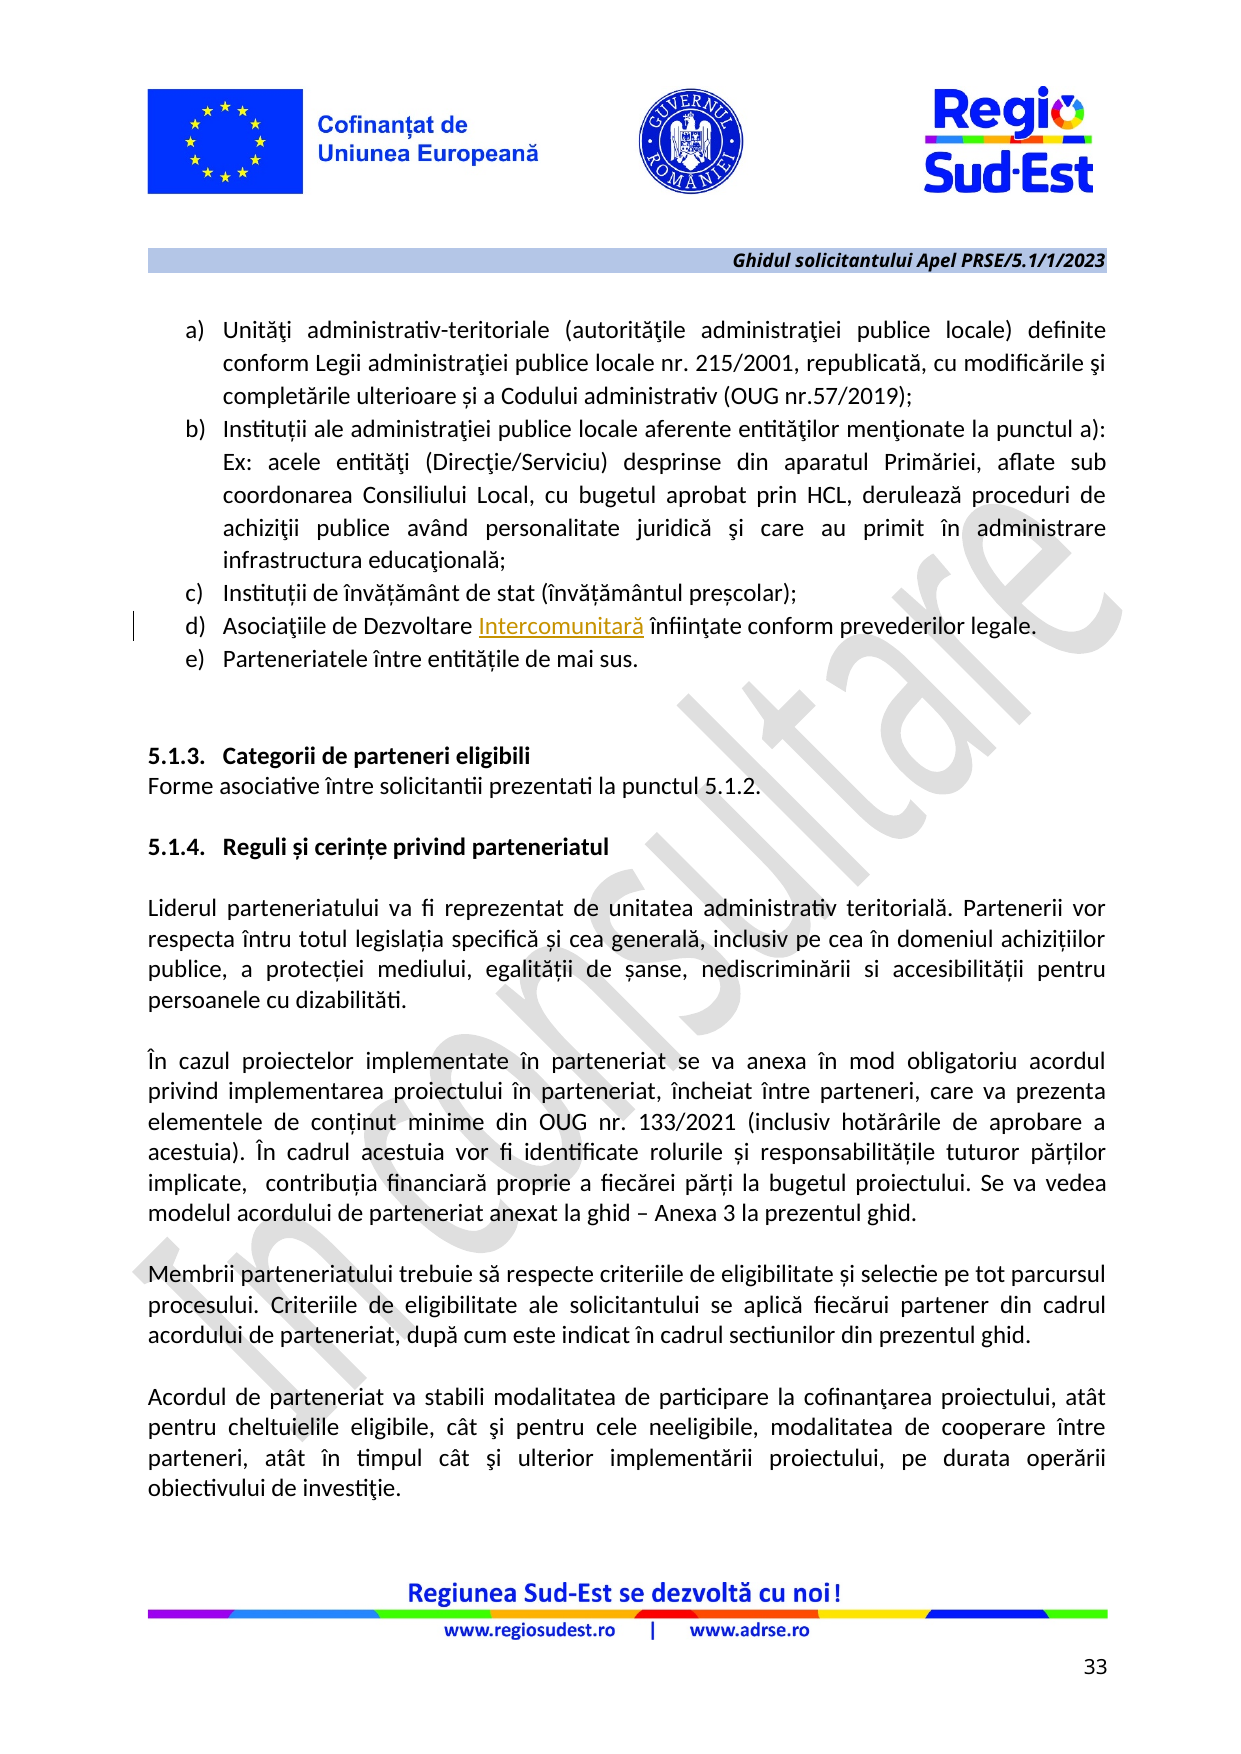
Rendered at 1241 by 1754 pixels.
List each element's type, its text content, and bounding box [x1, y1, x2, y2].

picture [147, 86, 1093, 195]
subtitle Categorii de parteneri eligibili [148, 740, 1107, 770]
text Forme asociative între solicitantii prezentati la punctul 5.1.2. [148, 770, 1107, 801]
list Asociaţiile de Dezvoltare înfiinţate conform prevederilor legale. [185, 611, 1107, 641]
text Acordul de parteneriat va stabili modalitatea de participare la cofinanţarea proiectului, atât pentru cheltuielile eligibile, cât şi pentru cele neeligibile, modalitatea de cooperare între parteneri, atât în timpul cât şi ulterior implementării proiectului, pe durata operării obiectivului de investiţie. [148, 1381, 1107, 1503]
list Parteneriatele între entitățile de mai sus. [185, 643, 1107, 674]
text În cazul proiectelor implementate în parteneriat se va anexa în mod obligatoriu acordul privind implementarea proiectului în parteneriat, încheiat între parteneri, care va prezenta elementele de conținut minime din OUG nr. 133/2021 (inclusiv hotărârile de aprobare a acestuia). În cadrul acestuia vor fi identificate rolurile și responsabilitățile tuturor părților implicate, contribuţia financiară proprie a fiecărei părţi la bugetul proiectului. Se va vedea modelul acordului de parteneriat anexat la ghid – Anexa 3 la prezentul ghid. [148, 1045, 1107, 1228]
text Membrii parteneriatului trebuie să respecte criteriile de eligibilitate și selectie pe tot parcursul procesului. Criteriile de eligibilitate ale solicitantului se aplică fiecărui partener din cadrul acordului de parteneriat, după cum este indicat în cadrul sectiunilor din prezentul ghid. [148, 1259, 1107, 1350]
list Instituții ale administraţiei publice locale aferente entităţilor menţionate la punctul a): Ex: acele entităţi (Direcţie/Serviciu) desprinse din aparatul Primăriei, aflate sub coordonarea Consiliului Local, cu bugetul aprobat prin HCL, derulează proceduri de achiziţii publice având personalitate juridică şi care au primit în administrare infrastructura educaţională; [185, 413, 1107, 575]
list Instituții de învățământ de stat (învățământul preșcolar); [185, 578, 1107, 608]
picture [147, 1582, 1108, 1640]
subtitle Reguli şi cerinţe privind parteneriatul [148, 831, 1107, 862]
list Unităţi administrativ-teritoriale (autorităţile administraţiei publice locale) definite conform Legii administraţiei publice locale nr. 215/2001, republicată, cu modificările şi completările ulterioare și a Codului administrativ (OUG nr.57/2019); [185, 314, 1107, 411]
text Liderul parteneriatului va fi reprezentat de unitatea administrativ teritorială. Partenerii vor respecta întru totul legislația specifică și cea generală, inclusiv pe cea în domeniul achizițiilor publice, a protecției mediului, egalității de șanse, nediscriminării si accesibilității pentru persoanele cu dizabilităti. [148, 892, 1107, 1014]
